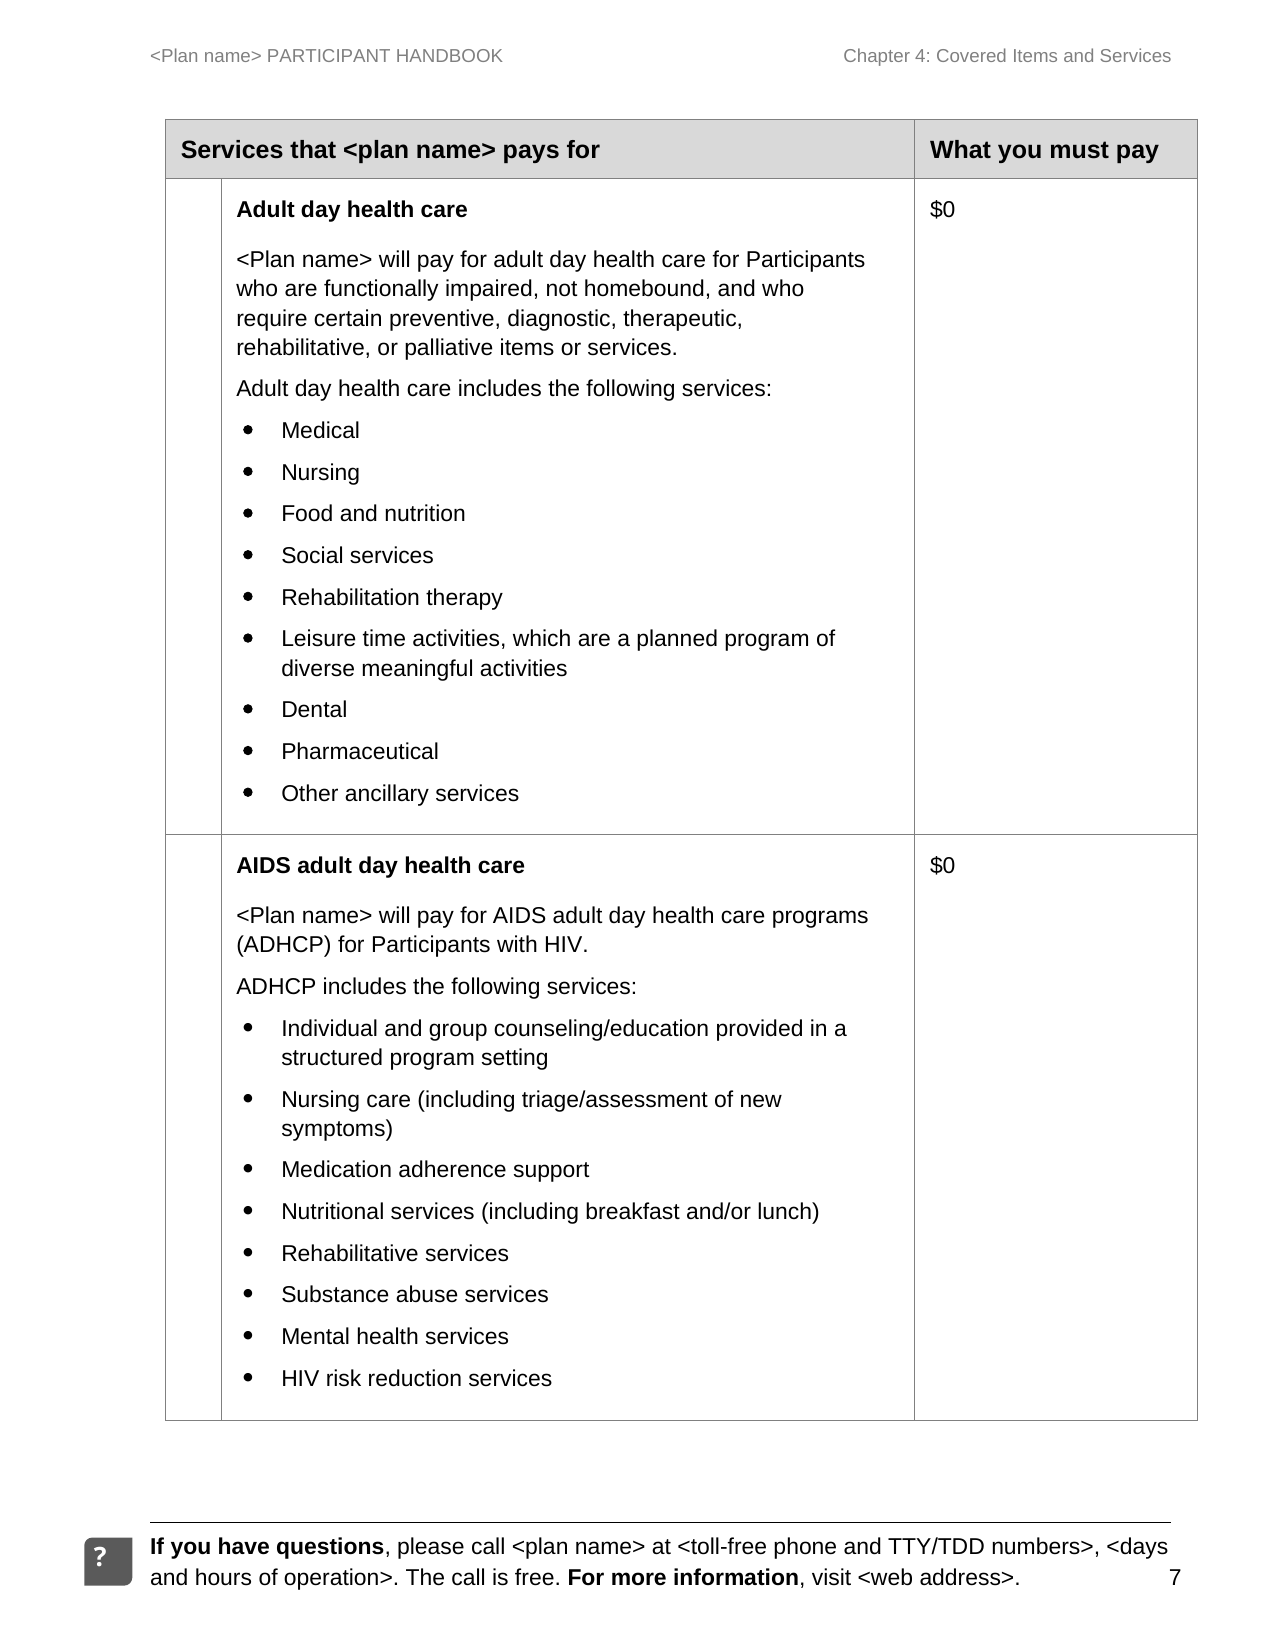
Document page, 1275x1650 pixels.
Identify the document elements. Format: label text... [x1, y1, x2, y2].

table_cell [166, 835, 221, 1419]
table_cell $0 [915, 179, 1197, 834]
table_header What you must pay [915, 120, 1197, 178]
table_cell $0 [915, 835, 1197, 1419]
table_header Services that <plan name> pays for [166, 120, 914, 178]
table_cell [166, 179, 221, 834]
table_cell Adult day health care <Plan name> will pay for adult day health care for Participants who are functionally impaired, not homebound, and who require certain preventive, diagnostic, therapeutic, rehabilitative, or palliative items or services. Adult day health care includes the following services: Medical Nursing Food and nutrition Social services Rehabilitation therapy Leisure time activities, which are a planned program of diverse meaningful activities Dental Pharmaceutical Other ancillary services [222, 179, 914, 834]
table_cell AIDS adult day health care <Plan name> will pay for AIDS adult day health care programs (ADHCP) for Participants with HIV. ADHCP includes the following services: Individual and group counseling/education provided in a structured program setting Nursing care (including triage/assessment of new symptoms) Medication adherence support Nutritional services (including breakfast and/or lunch) Rehabilitative services Substance abuse services Mental health services HIV risk reduction services [222, 835, 914, 1419]
